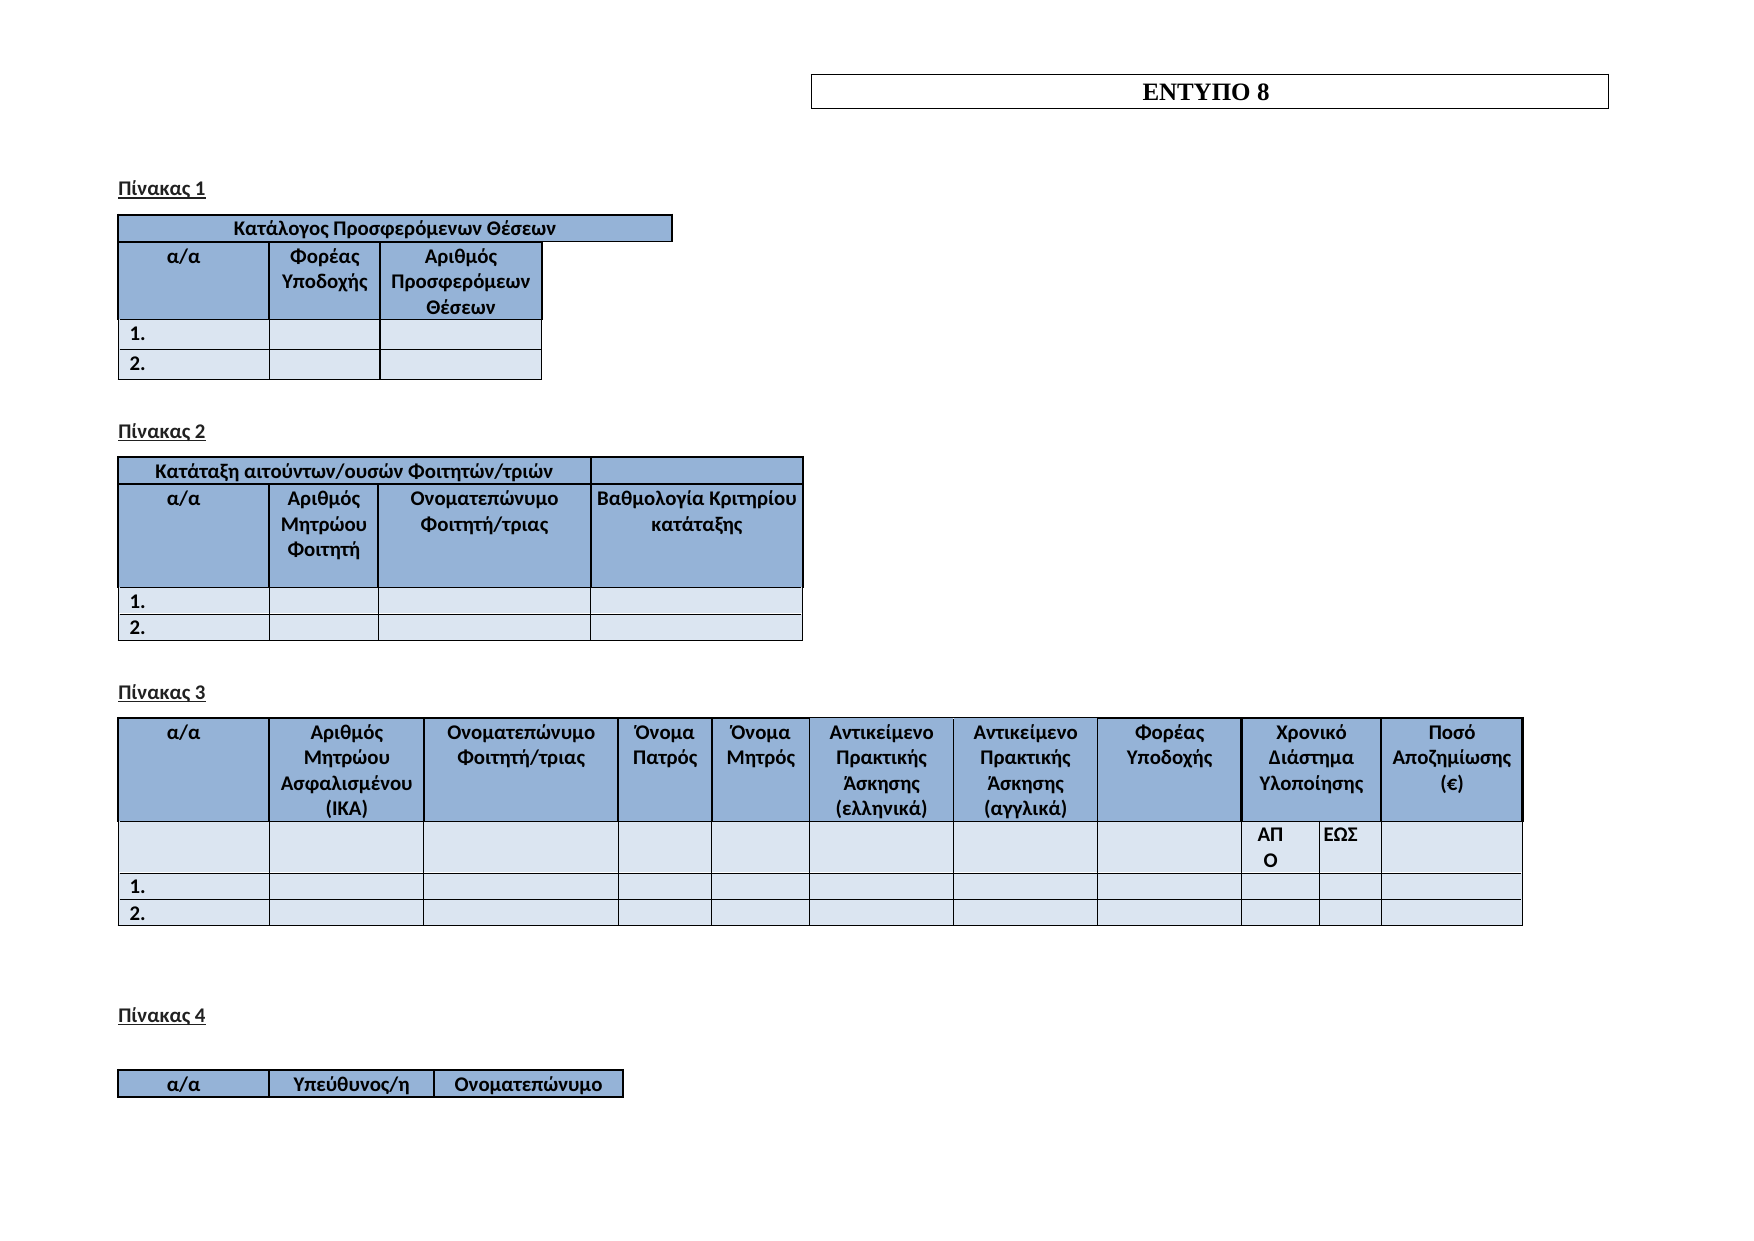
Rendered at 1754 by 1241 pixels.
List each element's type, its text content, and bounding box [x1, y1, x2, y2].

table_cell [1098, 900, 1241, 925]
table_cell [810, 874, 953, 899]
table_cell Ονοματεπώνυμο Φοιτητή/τριας [379, 485, 590, 587]
table_cell [1242, 900, 1319, 925]
table_header Κατάλογος Προσφερόμενων Θέσεων [119, 216, 671, 241]
table_cell Αριθμός Προσφερόμεων Θέσεων [381, 243, 541, 319]
table_cell [1098, 822, 1241, 872]
table_cell [1320, 874, 1381, 899]
table_header Κατάταξη αιτούντων/ουσών Φοιτητών/τριών [119, 458, 590, 483]
table_cell 1. [119, 588, 269, 613]
table_cell 2. [119, 350, 269, 379]
table_cell [1382, 873, 1522, 899]
table_cell [591, 614, 802, 640]
text Πίνακας 4 [118, 1002, 1545, 1028]
table_header Αντικείμενο Πρακτικής Άσκησης (αγγλικά) [954, 718, 1097, 821]
table_cell [1382, 899, 1522, 925]
table_cell [379, 588, 590, 613]
table_cell [1382, 822, 1522, 872]
text Πίνακας 2 [118, 418, 1545, 443]
table_cell [381, 320, 541, 349]
table_cell ΑΠΟ [1242, 822, 1319, 872]
table_header Αντικείμενο Πρακτικής Άσκησης (ελληνικά) [810, 718, 953, 821]
table_cell Αριθμός Μητρώου Φοιτητή [270, 485, 377, 587]
table_cell [270, 350, 379, 379]
table_cell 2. [119, 615, 269, 640]
table_cell α/α [119, 243, 268, 319]
table_cell [619, 874, 711, 899]
table_cell [712, 900, 809, 925]
table_cell [619, 822, 711, 872]
table_cell [1320, 900, 1381, 925]
table_cell [424, 900, 618, 925]
table_header α/α [119, 1071, 268, 1096]
table_cell [381, 350, 541, 379]
table_cell [119, 822, 269, 872]
table_header Ονοματεπώνυμο Φοιτητή/τριας [425, 719, 617, 821]
table_cell [954, 900, 1097, 925]
table_cell [619, 900, 711, 925]
table_header Υπεύθυνος/η Επόπτης Καθηγητής/τρια [270, 1071, 433, 1096]
table_header α/α [119, 719, 268, 821]
table_cell [810, 900, 953, 925]
table_cell [591, 587, 802, 613]
table_cell [379, 615, 590, 640]
table_cell 1. [119, 320, 269, 349]
text Πίνακας 3 [118, 679, 1545, 704]
table_cell α/α [119, 485, 268, 587]
table_cell [424, 822, 618, 872]
table_header Όνομα Μητρός [713, 719, 809, 821]
table_header Ονοματεπώνυμο Φοιτητή/τριας [435, 1071, 622, 1096]
table_cell [270, 822, 423, 872]
table_cell [270, 874, 423, 899]
table_cell Βαθμολογία Κριτηρίου κατάταξης [592, 485, 802, 587]
table_cell 1. [119, 874, 269, 899]
table_cell [1242, 874, 1319, 899]
table_header Αριθμός Μητρώου Ασφαλισμένου (ΙΚΑ) [270, 719, 423, 821]
table_cell [712, 874, 809, 899]
table_cell [1098, 874, 1241, 899]
text Πίνακας 1 [118, 176, 1545, 201]
table_cell [712, 822, 809, 872]
table_cell ΕΩΣ [1320, 822, 1381, 872]
table_cell [424, 874, 618, 899]
table_cell [270, 588, 378, 613]
table_cell [810, 822, 953, 872]
table_header Φορέας Υποδοχής [1098, 719, 1240, 821]
table_cell [270, 320, 379, 349]
table_cell [270, 615, 378, 640]
table_cell Φορέας Υποδοχής [270, 243, 379, 319]
table_cell 2. [119, 900, 269, 925]
table_header Ποσό Αποζημίωσης (€) [1382, 719, 1521, 821]
table_header Όνομα Πατρός [619, 719, 711, 821]
table_header [592, 458, 802, 483]
table_header Χρονικό Διάστημα Υλοποίησης [1243, 719, 1380, 821]
table_cell [954, 874, 1097, 899]
table_cell [270, 900, 423, 925]
table_cell [954, 822, 1097, 872]
